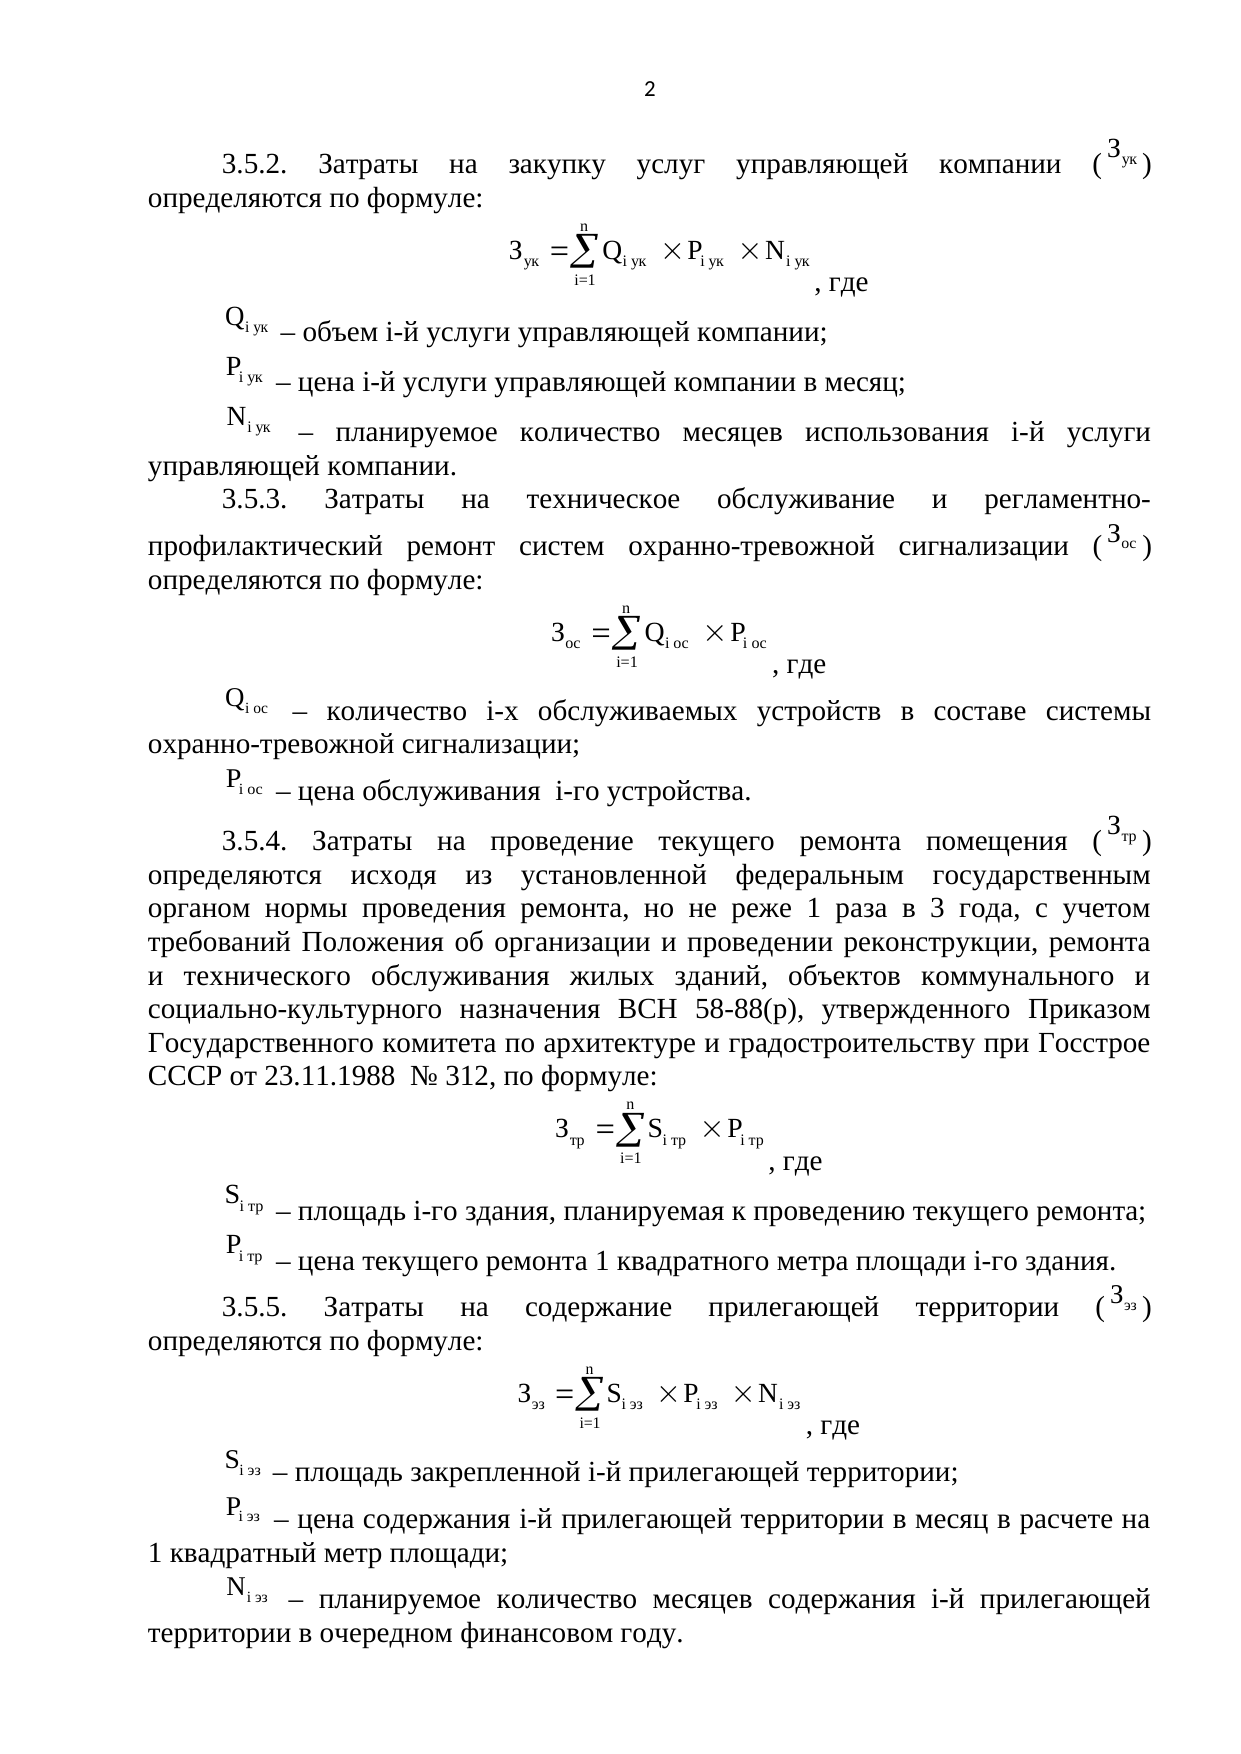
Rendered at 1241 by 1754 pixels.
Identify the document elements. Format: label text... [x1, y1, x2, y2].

text – планируемое количество месяцев использования i-й услуги управляющей компании. [148, 398, 1152, 481]
text – цена обслуживания i-го устройства. [148, 760, 1152, 807]
text , где [148, 1357, 1152, 1441]
text – планируемое количество месяцев содержания i-й прилегающей территории в очередном финансовом году. [148, 1568, 1152, 1649]
text 3.5.3. Затраты на техническое обслуживание и регламентно-профилактический ремонт систем охранно-тревожной сигнализации () определяются по формуле: [148, 481, 1152, 595]
text 3.5.5. Затраты на содержание прилегающей территории () определяются по формуле: [148, 1276, 1152, 1357]
text , где [148, 1092, 1152, 1176]
text , где [148, 595, 1152, 680]
text – площадь закрепленной i-й прилегающей территории; [148, 1441, 1152, 1488]
text – площадь i-го здания, планируемая к проведению текущего ремонта; [148, 1176, 1152, 1226]
text – объем i-й услуги управляющей компании; [148, 298, 1152, 348]
text – цена текущего ремонта 1 квадратного метра площади i-го здания. [148, 1226, 1152, 1276]
text 3.5.4. Затраты на проведение текущего ремонта помещения () определяются исходя из установленной федеральным государственным органом нормы проведения ремонта, но не реже 1 раза в 3 года, с учетом требований Положения об организации и проведении реконструкции, ремонта и технического обслуживания жилых зданий, объектов коммунального и социально-культурного назначения ВСН 58-88(р), утвержденного Приказом Государственного комитета по архитектуре и градостроительству при Госстрое СССР от 23.11.1988 № 312, по формуле: [148, 807, 1152, 1092]
text – цена i-й услуги управляющей компании в месяц; [148, 348, 1152, 398]
text , где [148, 213, 1152, 298]
text 3.5.2. Затраты на закупку услуг управляющей компании () определяются по формуле: [148, 130, 1152, 213]
text – цена содержания i-й прилегающей территории в месяц в расчете на 1 квадратный метр площади; [148, 1488, 1152, 1568]
text – количество i-х обслуживаемых устройств в составе системы охранно-тревожной сигнализации; [148, 680, 1152, 760]
